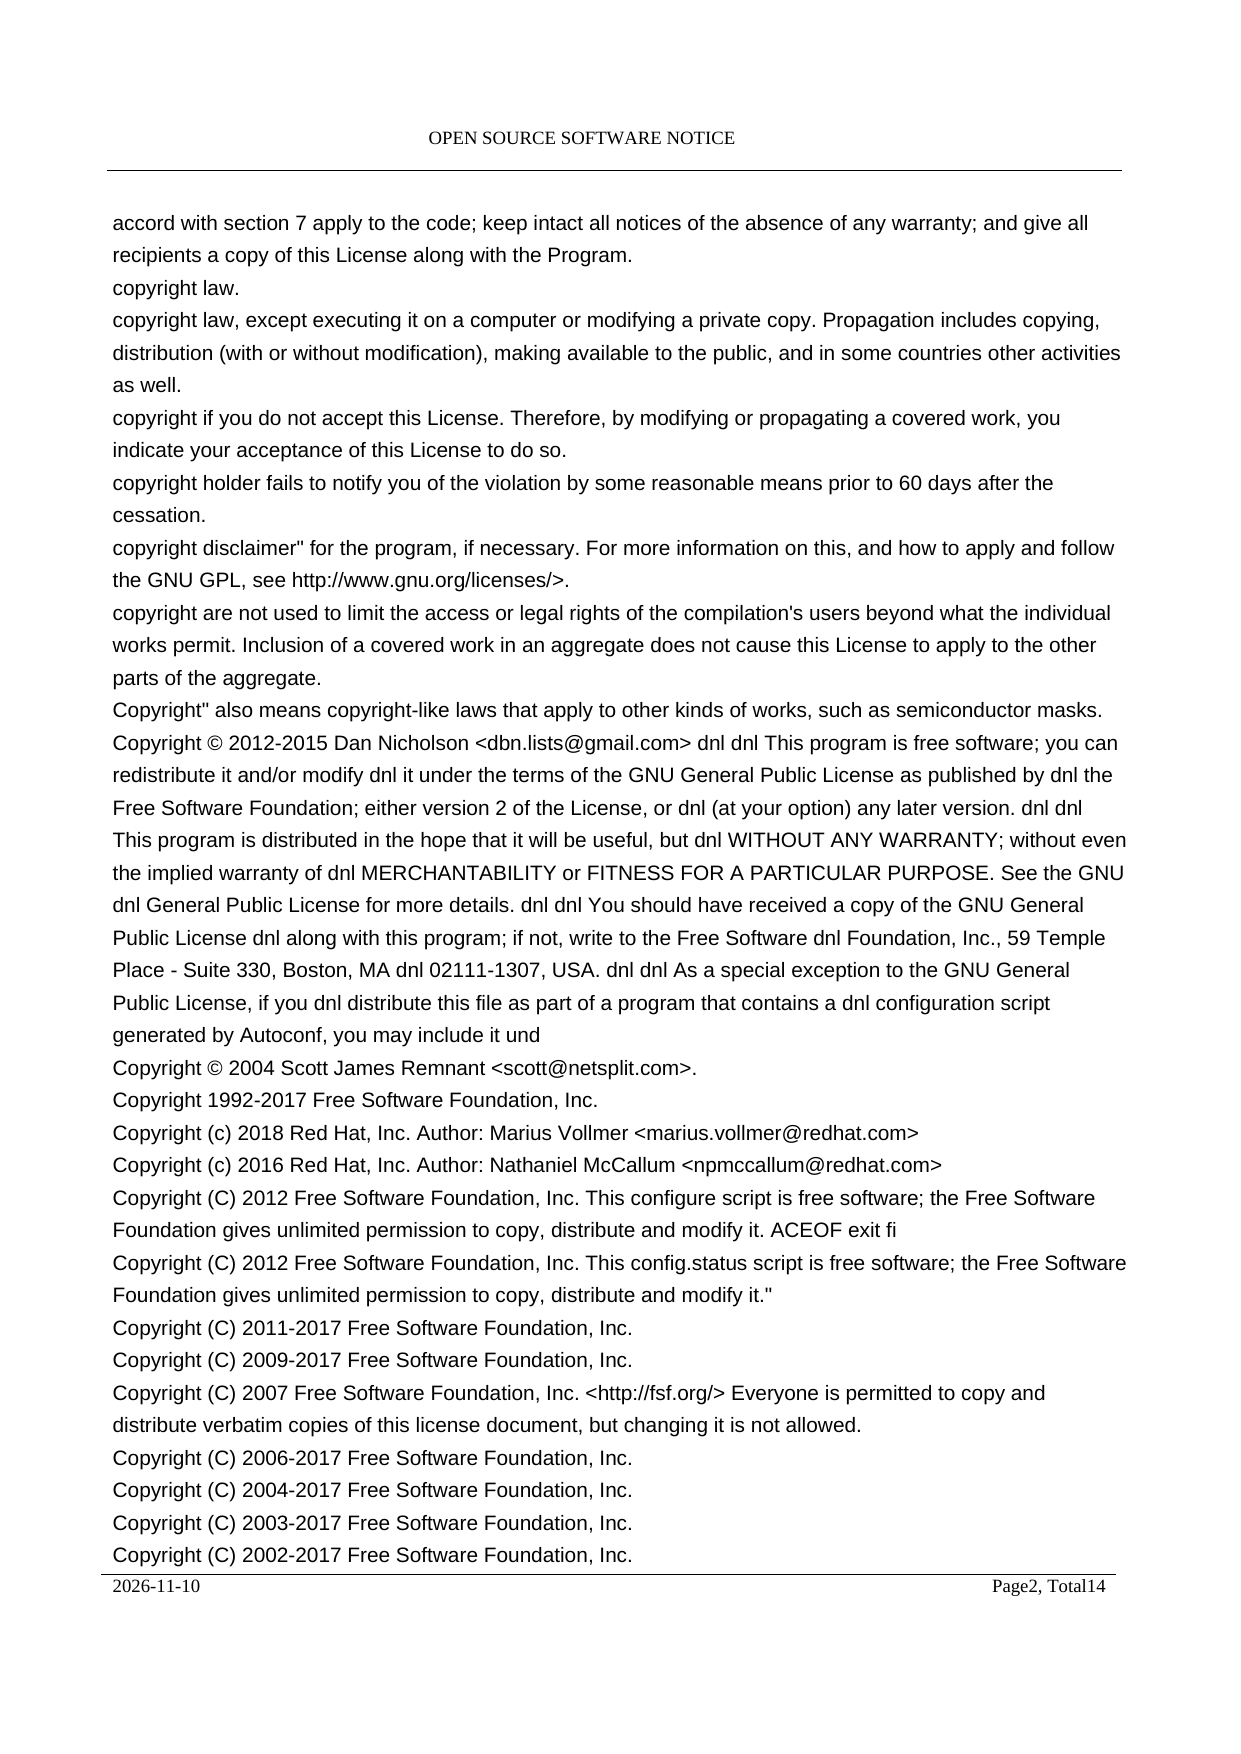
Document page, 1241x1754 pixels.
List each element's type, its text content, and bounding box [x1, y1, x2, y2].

text Copyright © 2012-2015 Dan Nicholson <dbn.lists@gmail.com> dnl dnl This program is free software; you can redistribute it and/or modify dnl it under the terms of the GNU General Public License as published by dnl the Free Software Foundation; either version 2 of the License, or dnl (at your option) any later version. dnl dnl This program is distributed in the hope that it will be useful, but dnl WITHOUT ANY WARRANTY; without even the implied warranty of dnl MERCHANTABILITY or FITNESS FOR A PARTICULAR PURPOSE. See the GNU dnl General Public License for more details. dnl dnl You should have received a copy of the GNU General Public License dnl along with this program; if not, write to the Free Software dnl Foundation, Inc., 59 Temple Place - Suite 330, Boston, MA dnl 02111-1307, USA. dnl dnl As a special exception to the GNU General Public License, if you dnl distribute this file as part of a program that contains a dnl configuration script generated by Autoconf, you may include it und [112, 726, 1128, 1051]
text Copyright © 2004 Scott James Remnant <scott@netsplit.com>. [112, 1051, 1128, 1084]
text Copyright (c) 2016 Red Hat, Inc. Author: Nathaniel McCallum <npmccallum@redhat.com> [112, 1149, 1128, 1181]
text Copyright (C) 2012 Free Software Foundation, Inc. This configure script is free software; the Free Software Foundation gives unlimited permission to copy, distribute and modify it. ACEOF exit fi [112, 1181, 1128, 1246]
text Copyright (C) 2011-2017 Free Software Foundation, Inc. [112, 1311, 1128, 1344]
text copyright law, except executing it on a computer or modifying a private copy. Propagation includes copying, distribution (with or without modification), making available to the public, and in some countries other activities as well. [112, 304, 1128, 401]
text Copyright (C) 2003-2017 Free Software Foundation, Inc. [112, 1506, 1128, 1539]
text Copyright (C) 2007 Free Software Foundation, Inc. <http://fsf.org/> Everyone is permitted to copy and distribute verbatim copies of this license document, but changing it is not allowed. [112, 1376, 1128, 1441]
text copyright if you do not accept this License. Therefore, by modifying or propagating a covered work, you indicate your acceptance of this License to do so. [112, 401, 1128, 466]
text Copyright (C) 2004-2017 Free Software Foundation, Inc. [112, 1474, 1128, 1506]
text Copyright" also means copyright-like laws that apply to other kinds of works, such as semiconductor masks. [112, 694, 1128, 726]
text Copyright (C) 2002-2017 Free Software Foundation, Inc. [112, 1539, 1128, 1571]
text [112, 206, 1128, 271]
text Copyright (C) 2009-2017 Free Software Foundation, Inc. [112, 1344, 1128, 1376]
text Copyright (C) 2006-2017 Free Software Foundation, Inc. [112, 1441, 1128, 1474]
text copyright are not used to limit the access or legal rights of the compilation's users beyond what the individual works permit. Inclusion of a covered work in an aggregate does not cause this License to apply to the other parts of the aggregate. [112, 596, 1128, 694]
text copyright disclaimer" for the program, if necessary. For more information on this, and how to apply and follow the GNU GPL, see http://www.gnu.org/licenses/>. [112, 531, 1128, 596]
text copyright law. [112, 271, 1128, 304]
text copyright holder fails to notify you of the violation by some reasonable means prior to 60 days after the cessation. [112, 466, 1128, 531]
text Copyright (c) 2018 Red Hat, Inc. Author: Marius Vollmer <marius.vollmer@redhat.com> [112, 1116, 1128, 1149]
text Copyright 1992-2017 Free Software Foundation, Inc. [112, 1084, 1128, 1116]
text Copyright (C) 2012 Free Software Foundation, Inc. This config.status script is free software; the Free Software Foundation gives unlimited permission to copy, distribute and modify it." [112, 1246, 1128, 1311]
